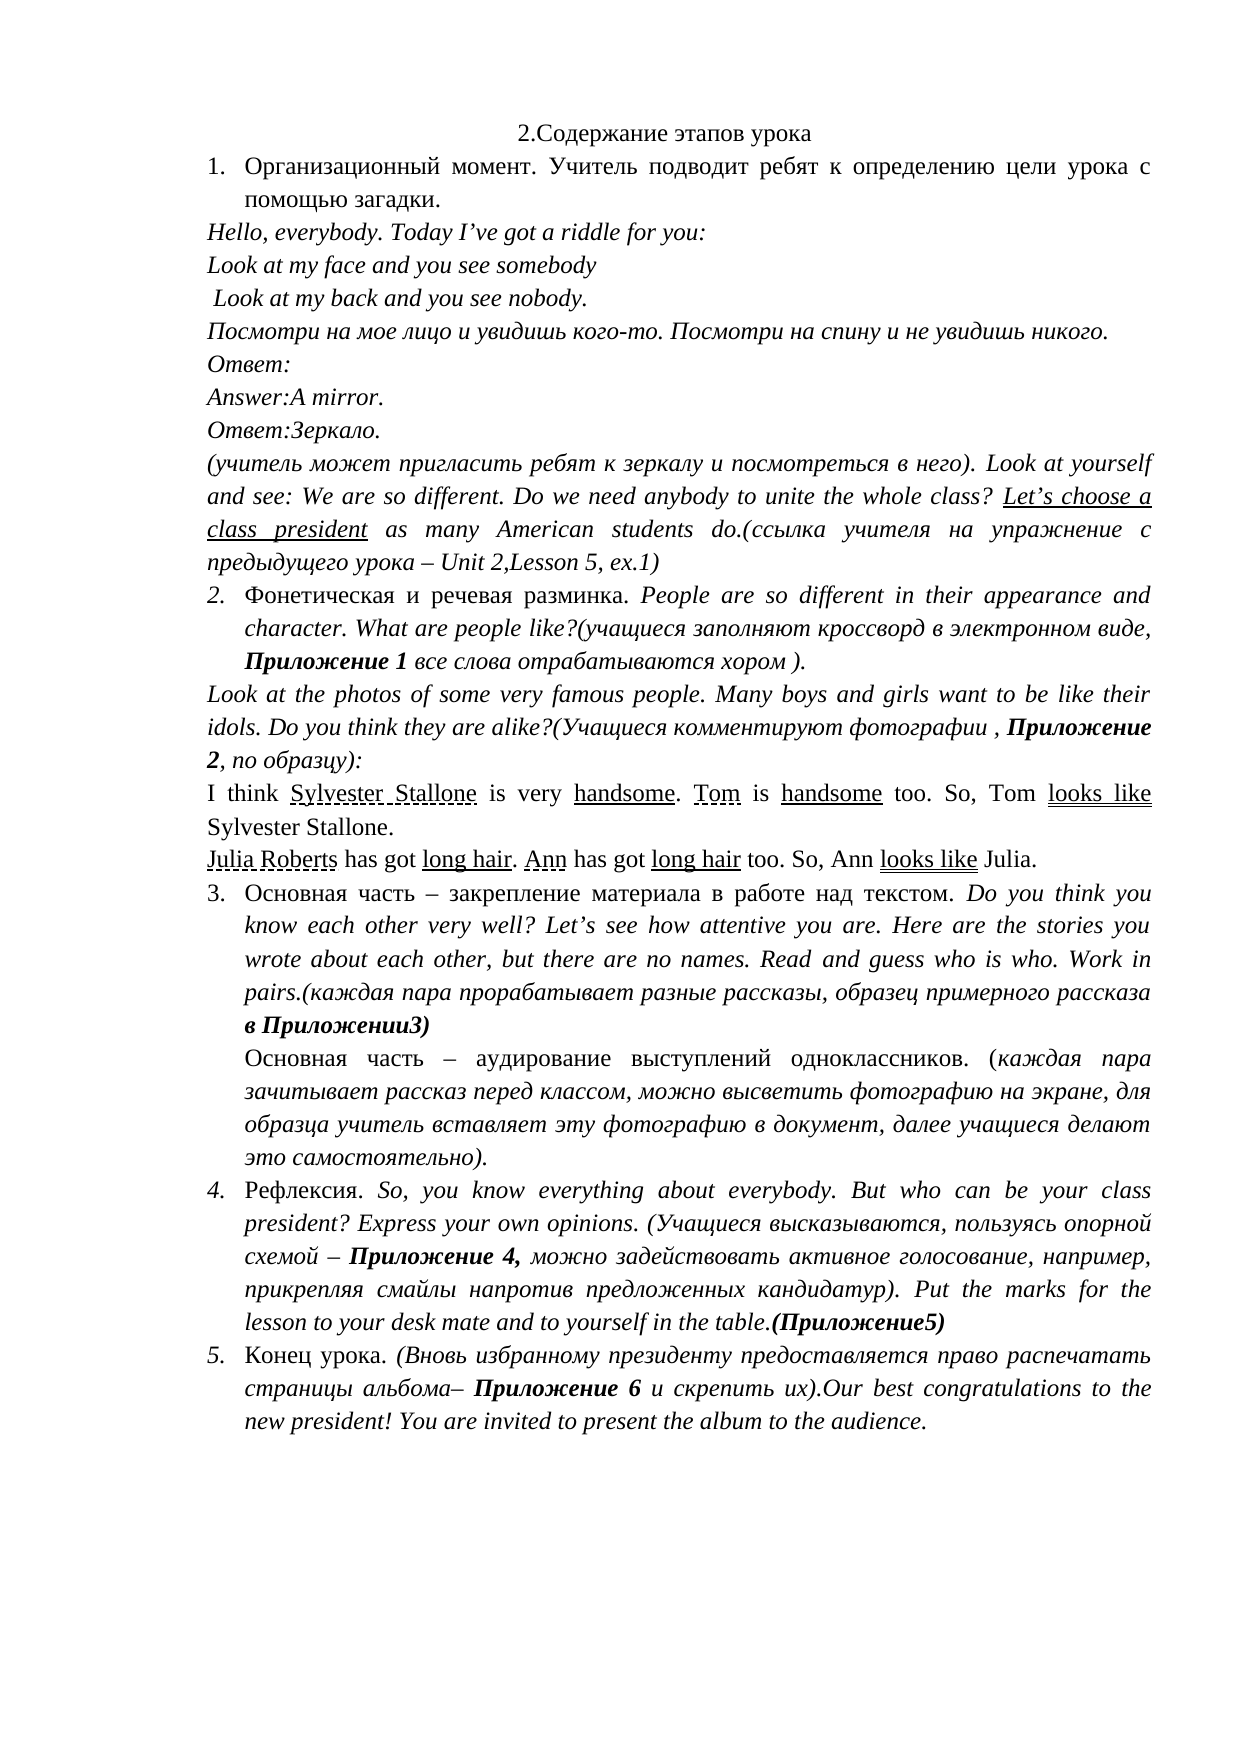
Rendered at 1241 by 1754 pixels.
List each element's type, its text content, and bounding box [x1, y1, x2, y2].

text Look at the photos of some very famous people. Many boys and girls want to be like their idols. Do you think they are alike?(Учащиеся комментируют фотографии , Приложение 2, по образцу): [207, 679, 1152, 774]
text Ответ:Зеркало. [207, 415, 1152, 444]
text Посмотри на мое лицо и увидишь кого-то. Посмотри на спину и не увидишь никого. [207, 316, 1152, 345]
text Ответ: [207, 349, 1152, 378]
text I think Sylvester Stallone is very handsome. Tom is handsome too. So, Tom looks like Sylvester Stallone. [207, 778, 1152, 840]
text 2.Содержание этапов урока [177, 118, 1152, 147]
text Hello, everybody. Today I’ve got a riddle for you: [207, 217, 1152, 246]
text Look at my face and you see somebody [207, 250, 1152, 279]
text (учитель может пригласить ребят к зеркалу и посмотреться в него). Look at yourself and see: We are so different. Do we need anybody to unite the whole class? Let’s choose a class president as many American students do.(ссылка учителя на упражнение с предыдущего урока – Unit 2,Lesson 5, ex.1) [207, 448, 1152, 576]
text Answer:A mirror. [207, 382, 1152, 411]
list Рефлексия. So, you know everything about everybody. But who can be your class president? Express your own opinions. (Учащиеся высказываются, пользуясь опорной схемой – Приложение 4, можно задействовать активное голосование, например, прикрепляя смайлы напротив предложенных кандидатур). Put the marks for the lesson to your desk mate and to yourself in the table.(Приложение5) [207, 1175, 1152, 1336]
text Look at my back and you see nobody. [207, 283, 1152, 312]
text Julia Roberts has got long hair. Ann has got long hair too. So, Ann looks like Julia. [207, 844, 1152, 873]
list Основная часть – закрепление материала в работе над текстом. Do you think you know each other very well? Let’s see how attentive you are. Here are the stories you wrote about each other, but there are no names. Read and guess who is who. Work in pairs.(каждая пара прорабатывает разные рассказы, образец примерного рассказа в Приложении3) [207, 878, 1152, 1038]
list Фонетическая и речевая разминка. People are so different in their appearance and character. What are people like?(учащиеся заполняют кроссворд в электронном виде, Приложение 1 все слова отрабатываются хором ). [207, 580, 1152, 675]
list Организационный момент. Учитель подводит ребят к определению цели урока с помощью загадки. [207, 151, 1152, 213]
list Основная часть – аудирование выступлений одноклассников. (каждая пара зачитывает рассказ перед классом, можно высветить фотографию на экране, для образца учитель вставляет эту фотографию в документ, далее учащиеся делают это самостоятельно). [244, 1043, 1152, 1171]
list Конец урока. (Вновь избранному президенту предоставляется право распечатать страницы альбома– Приложение 6 и скрепить их).Our best congratulations to the new president! You are invited to present the album to the audience. [207, 1340, 1152, 1435]
